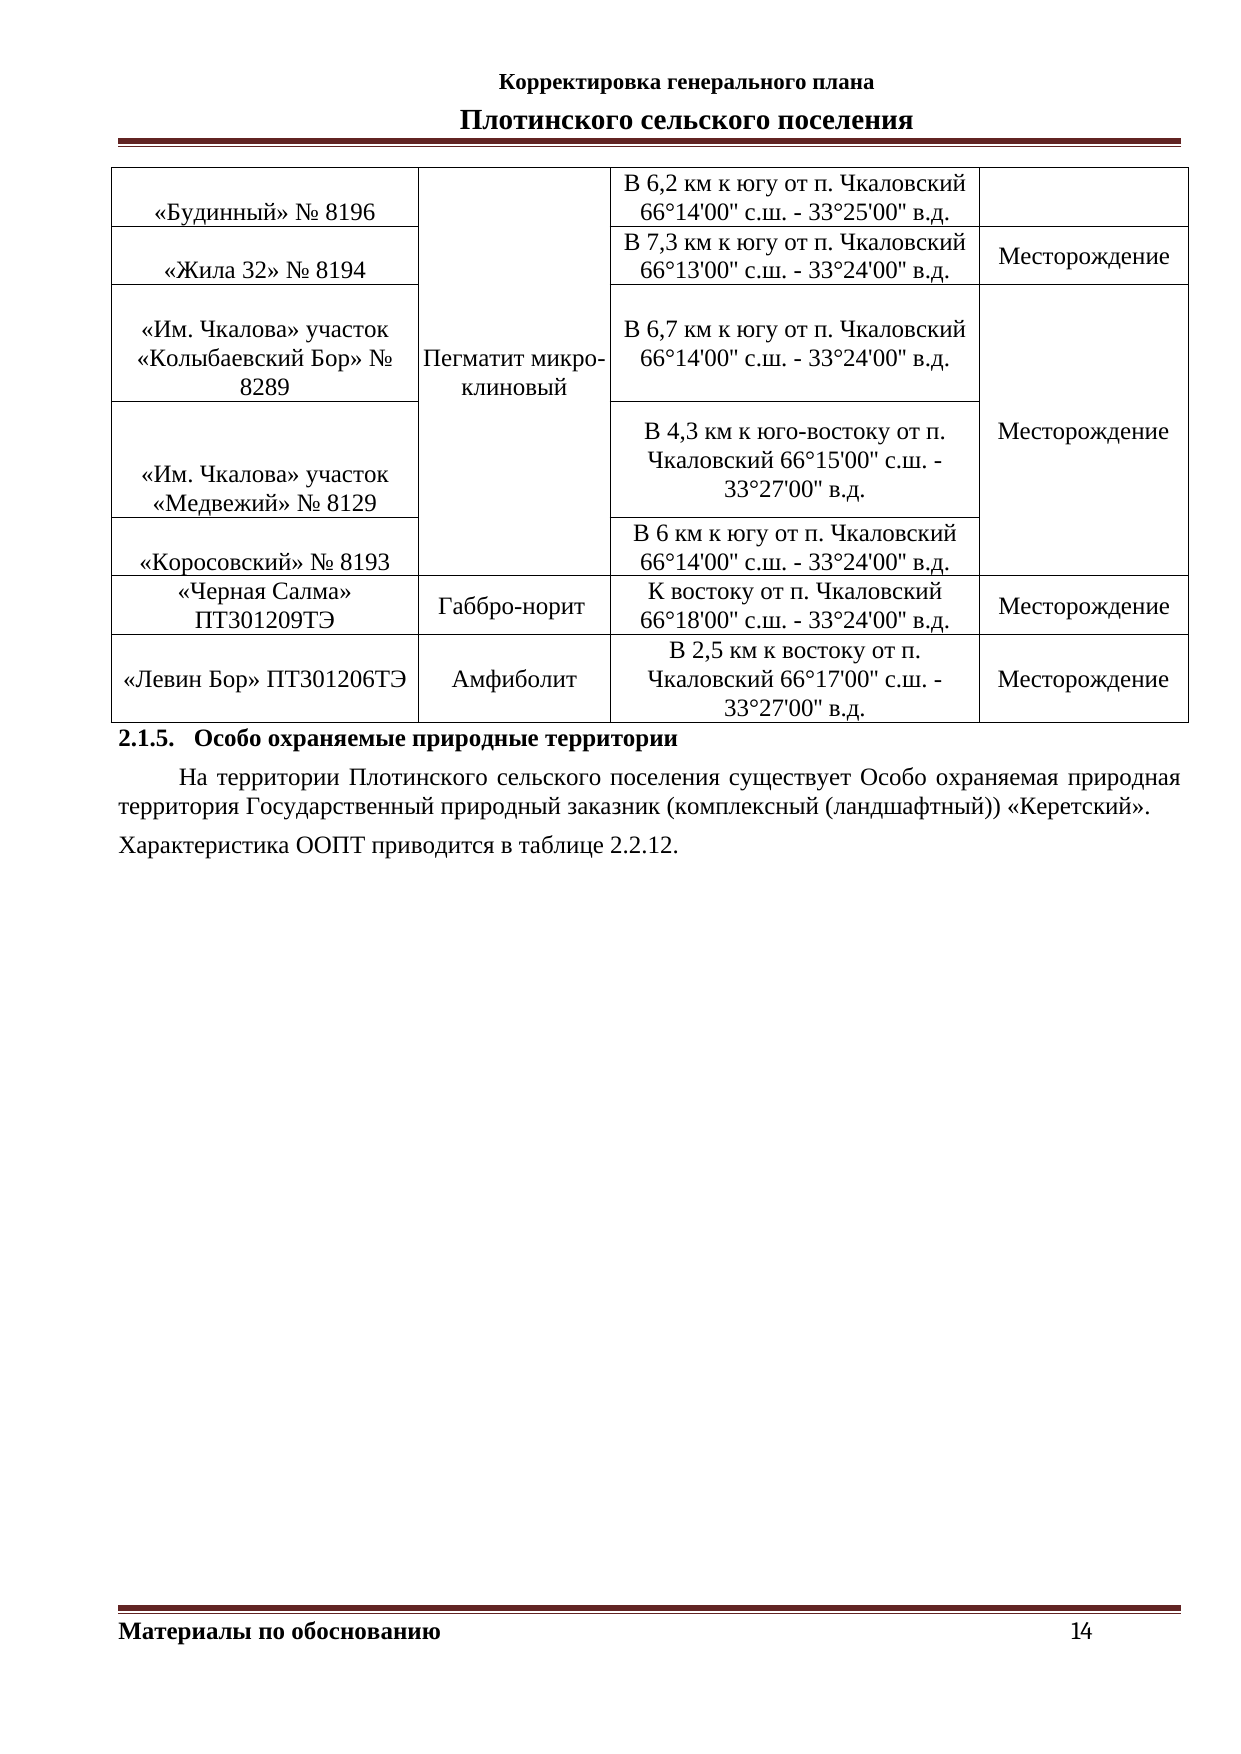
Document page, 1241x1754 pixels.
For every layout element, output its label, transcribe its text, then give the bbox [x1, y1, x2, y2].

table_cell В 4,3 км к юго-востоку от п. Чкаловский 66°15'00'' с.ш. - 33°27'00'' в.д. [611, 402, 979, 517]
table_cell В 6 км к югу от п. Чкаловский 66°14'00'' с.ш. - 33°24'00'' в.д. [611, 518, 979, 575]
table_cell Месторождение [980, 635, 1188, 722]
table_cell К востоку от п. Чкаловский 66°18'00'' с.ш. - 33°24'00'' в.д. [611, 576, 979, 634]
table_cell «Коросовский» № 8193 [112, 518, 418, 575]
text Характеристика ООПТ приводится в таблице 2.2.12. [118, 830, 1181, 859]
table_cell «Черная Салма» ПТ301209ТЭ [112, 576, 418, 634]
table_cell «Им. Чкалова» участок «Медвежий» № 8129 [112, 402, 418, 517]
table_cell «Будинный» № 8196 [112, 168, 418, 226]
table_cell Амфиболит [419, 635, 610, 722]
table_cell Месторождение [980, 285, 1188, 575]
text На территории Плотинского сельского поселения существует Особо охраняемая природная территория Государственный природный заказник (комплексный (ландшафтный)) «Керетский». [118, 762, 1181, 820]
table_cell В 6,7 км к югу от п. Чкаловский 66°14'00'' с.ш. - 33°24'00'' в.д. [611, 285, 979, 401]
table_cell «Им. Чкалова» участок «Колыбаевский Бор» № 8289 [112, 285, 418, 401]
list Особо охраняемые природные территории [118, 723, 1181, 752]
table_cell Месторождение [980, 227, 1188, 284]
table_cell В 7,3 км к югу от п. Чкаловский 66°13'00'' с.ш. - 33°24'00'' в.д. [611, 227, 979, 284]
table_cell «Жила 32» № 8194 [112, 227, 418, 284]
table_cell В 6,2 км к югу от п. Чкаловский 66°14'00'' с.ш. - 33°25'00'' в.д. [611, 168, 979, 226]
table_cell Месторождение [980, 576, 1188, 634]
table_cell Пегматит микроклиновый [419, 168, 610, 575]
table_cell Габбро-норит [419, 576, 610, 634]
table_cell «Левин Бор» ПТ301206ТЭ [112, 635, 418, 722]
table_cell В 2,5 км к востоку от п. Чкаловский 66°17'00'' с.ш. - 33°27'00'' в.д. [611, 635, 979, 722]
